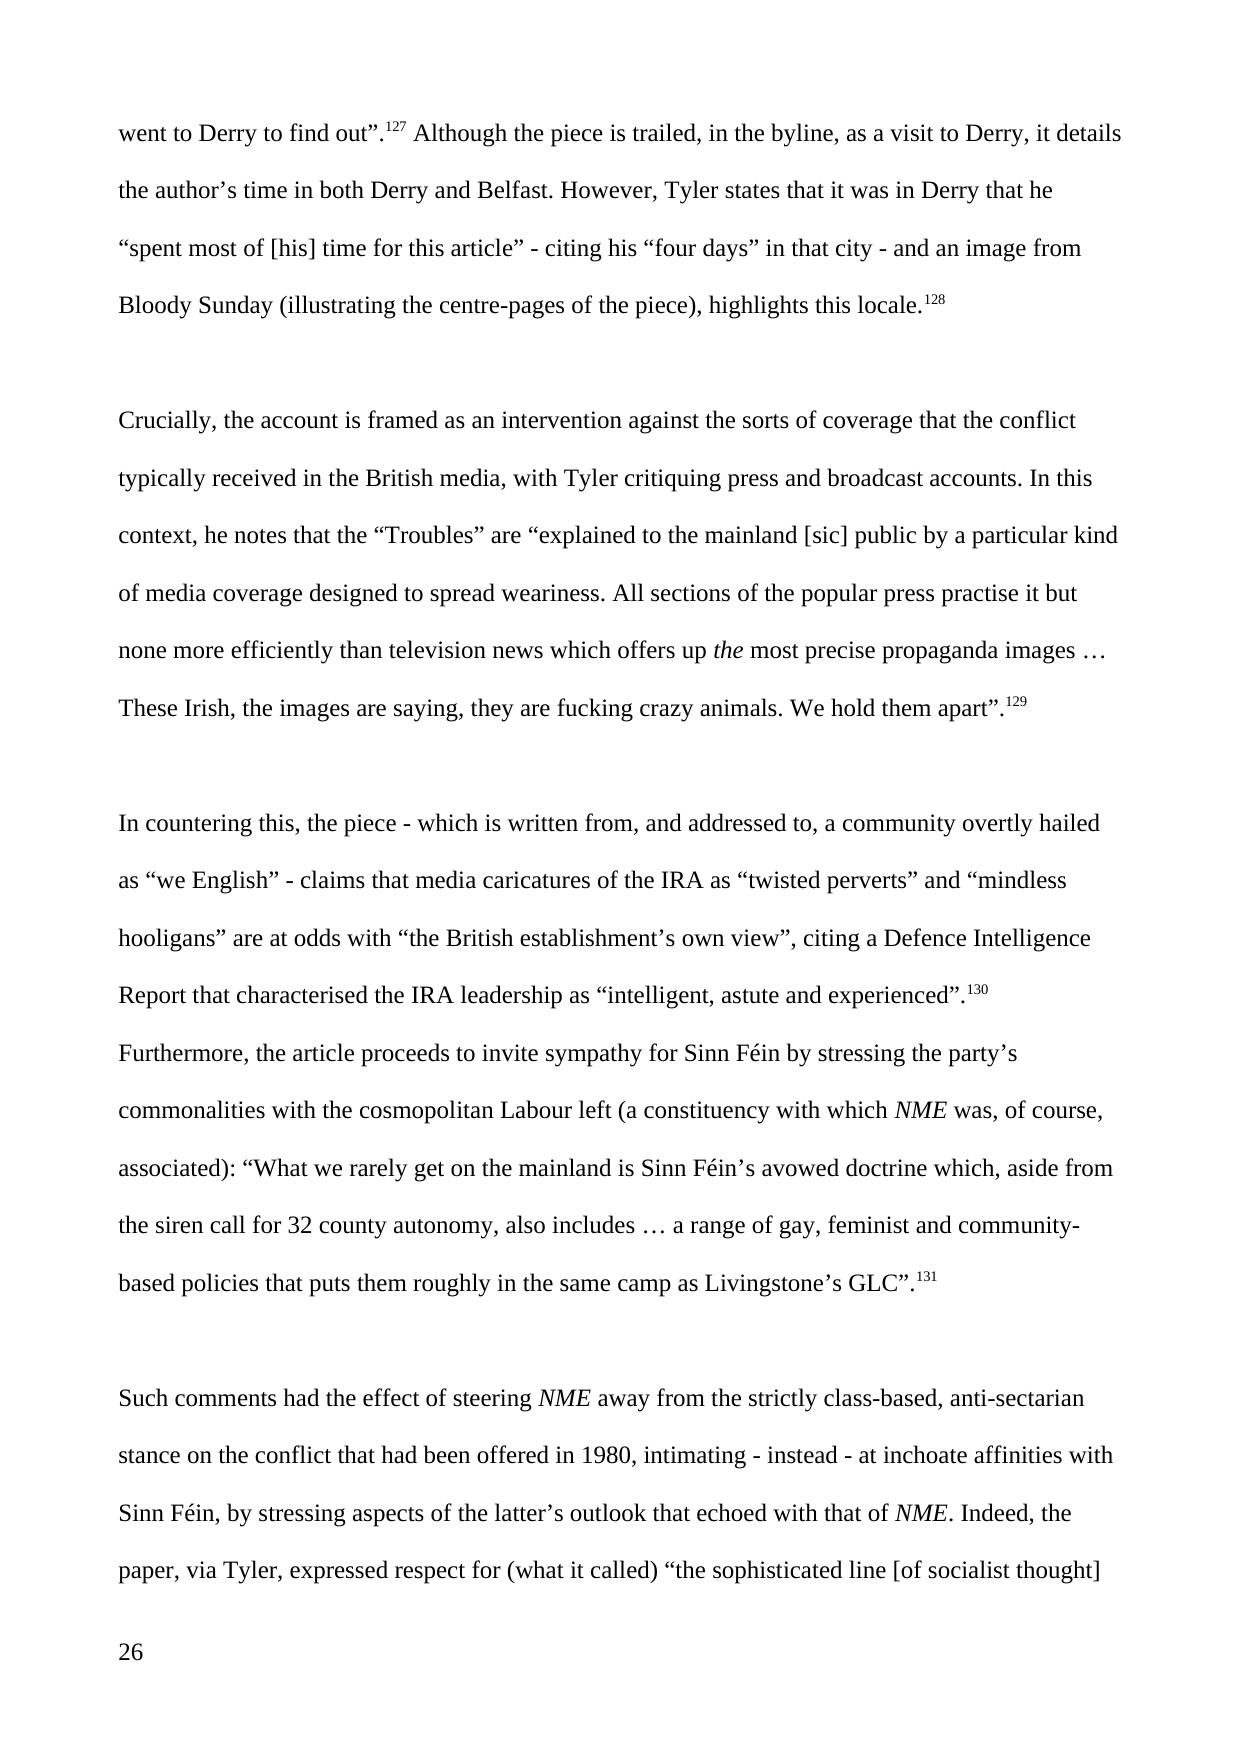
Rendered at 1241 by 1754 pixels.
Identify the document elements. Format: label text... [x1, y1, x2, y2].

text Crucially, the account is framed as an intervention against the sorts of coverage that the conflict typically received in the British media, with Tyler critiquing press and broadcast accounts. In this context, he notes that the “Troubles” are “explained to the mainland [sic] public by a particular kind of media coverage designed to spread weariness. All sections of the popular press practise it but none more efficiently than television news which offers up the most precise propaganda images … These Irish, the images are saying, they are fucking crazy animals. We hold them apart”. [118, 406, 1122, 722]
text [118, 1383, 1122, 1584]
text In countering this, the piece - which is written from, and addressed to, a community overtly hailed as “we English” - claims that media caricatures of the IRA as “twisted perverts” and “mindless hooligans” are at odds with “the British establishment’s own view”, citing a Defence Intelligence Report that characterised the IRA leadership as “intelligent, astute and experienced”. Furthermore, the article proceeds to invite sympathy for Sinn Féin by stressing the party’s commonalities with the cosmopolitan Labour left (a constituency with which NME was, of course, associated): “What we rarely get on the mainland is Sinn Féin’s avowed doctrine which, aside from the siren call for 32 county autonomy, also includes … a range of gay, feminist and community-based policies that puts them roughly in the same camp as Livingstone’s GLC”. [118, 808, 1122, 1297]
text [118, 118, 1122, 319]
